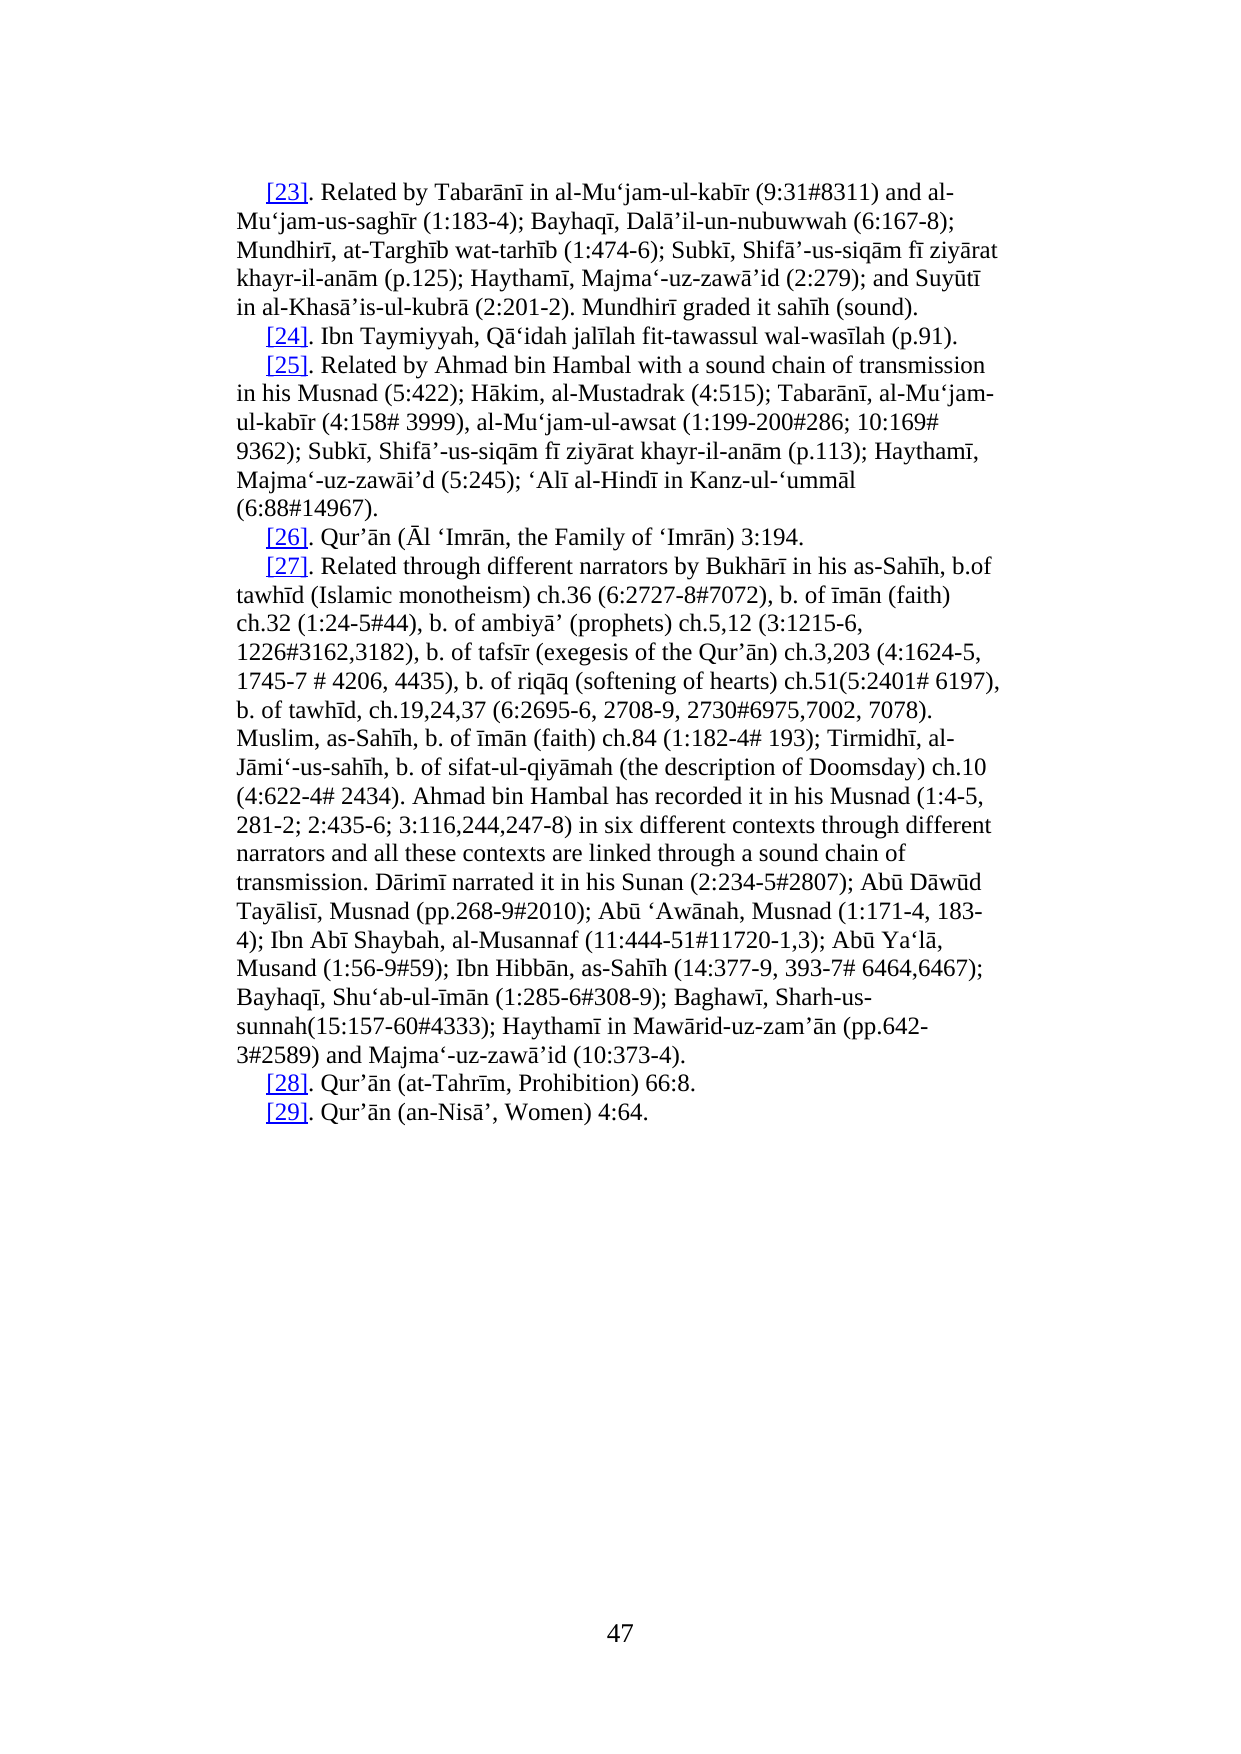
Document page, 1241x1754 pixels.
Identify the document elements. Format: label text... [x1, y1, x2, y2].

text [28]. Qur’ān (at-Tahrīm, Prohibition) 66:8. [236, 1068, 1004, 1097]
text [27]. Related through different narrators by Bukhārī in his as-Sahīh, b.of tawhīd (Islamic monotheism) ch.36 (6:2727-8#7072), b. of īmān (faith) ch.32 (1:24-5#44), b. of ambiyā’ (prophets) ch.5,12 (3:1215-6, 1226#3162,3182), b. of tafsīr (exegesis of the Qur’ān) ch.3,203 (4:1624-5, 1745-7 # 4206, 4435), b. of riqāq (softening of hearts) ch.51(5:2401# 6197), b. of tawhīd, ch.19,24,37 (6:2695-6, 2708-9, 2730#6975,7002, 7078). Muslim, as-Sahīh, b. of īmān (faith) ch.84 (1:182-4# 193); Tirmidhī, al-Jāmi‘-us-sahīh, b. of sifat-ul-qiyāmah (the description of Doomsday) ch.10 (4:622-4# 2434). Ahmad bin Hambal has recorded it in his Musnad (1:4-5, 281-2; 2:435-6; 3:116,244,247-8) in six different contexts through different narrators and all these contexts are linked through a sound chain of transmission. Dārimī narrated it in his Sunan (2:234-5#2807); Abū Dāwūd Tayālisī, Musnad (pp.268-9#2010); Abū ‘Awānah, Musnad (1:171-4, 183-4); Ibn Abī Shaybah, al-Musannaf (11:444-51#11720-1,3); Abū Ya‘lā, Musand (1:56-9#59); Ibn Hibbān, as-Sahīh (14:377-9, 393-7# 6464,6467); Bayhaqī, Shu‘ab-ul-īmān (1:285-6#308-9); Baghawī, Sharh-us-sunnah(15:157-60#4333); Haythamī in Mawārid-uz-zam’ān (pp.642-3#2589) and Majma‘-uz-zawā’id (10:373-4). [236, 551, 1004, 1068]
text [25]. Related by Ahmad bin Hambal with a sound chain of transmission in his Musnad (5:422); Hākim, al-Mustadrak (4:515); Tabarānī, al-Mu‘jam-ul-kabīr (4:158# 3999), al-Mu‘jam-ul-awsat (1:199-200#286; 10:169# 9362); Subkī, Shifā’-us-siqām fī ziyārat khayr-il-anām (p.113); Haythamī, Majma‘-uz-zawāi’d (5:245); ‘Alī al-Hindī in Kanz-ul-‘ummāl (6:88#14967). [236, 350, 1004, 522]
text [23]. Related by Tabarānī in al-Mu‘jam-ul-kabīr (9:31#8311) and al-Mu‘jam-us-saghīr (1:183-4); Bayhaqī, Dalā’il-un-nubuwwah (6:167-8); Mundhirī, at-Targhīb wat-tarhīb (1:474-6); Subkī, Shifā’-us-siqām fī ziyārat khayr-il-anām (p.125); Haythamī, Majma‘-uz-zawā’id (2:279); and Suyūtī in al-Khasā’is-ul-kubrā (2:201-2). Mundhirī graded it sahīh (sound). [236, 177, 1004, 321]
text [24]. Ibn Taymiyyah, Qā‘idah jalīlah fit-tawassul wal-wasīlah (p.91). [236, 321, 1004, 350]
text [29]. Qur’ān (an-Nisā’, Women) 4:64. [236, 1097, 1004, 1126]
text [26]. Qur’ān (Āl ‘Imrān, the Family of ‘Imrān) 3:194. [236, 522, 1004, 551]
